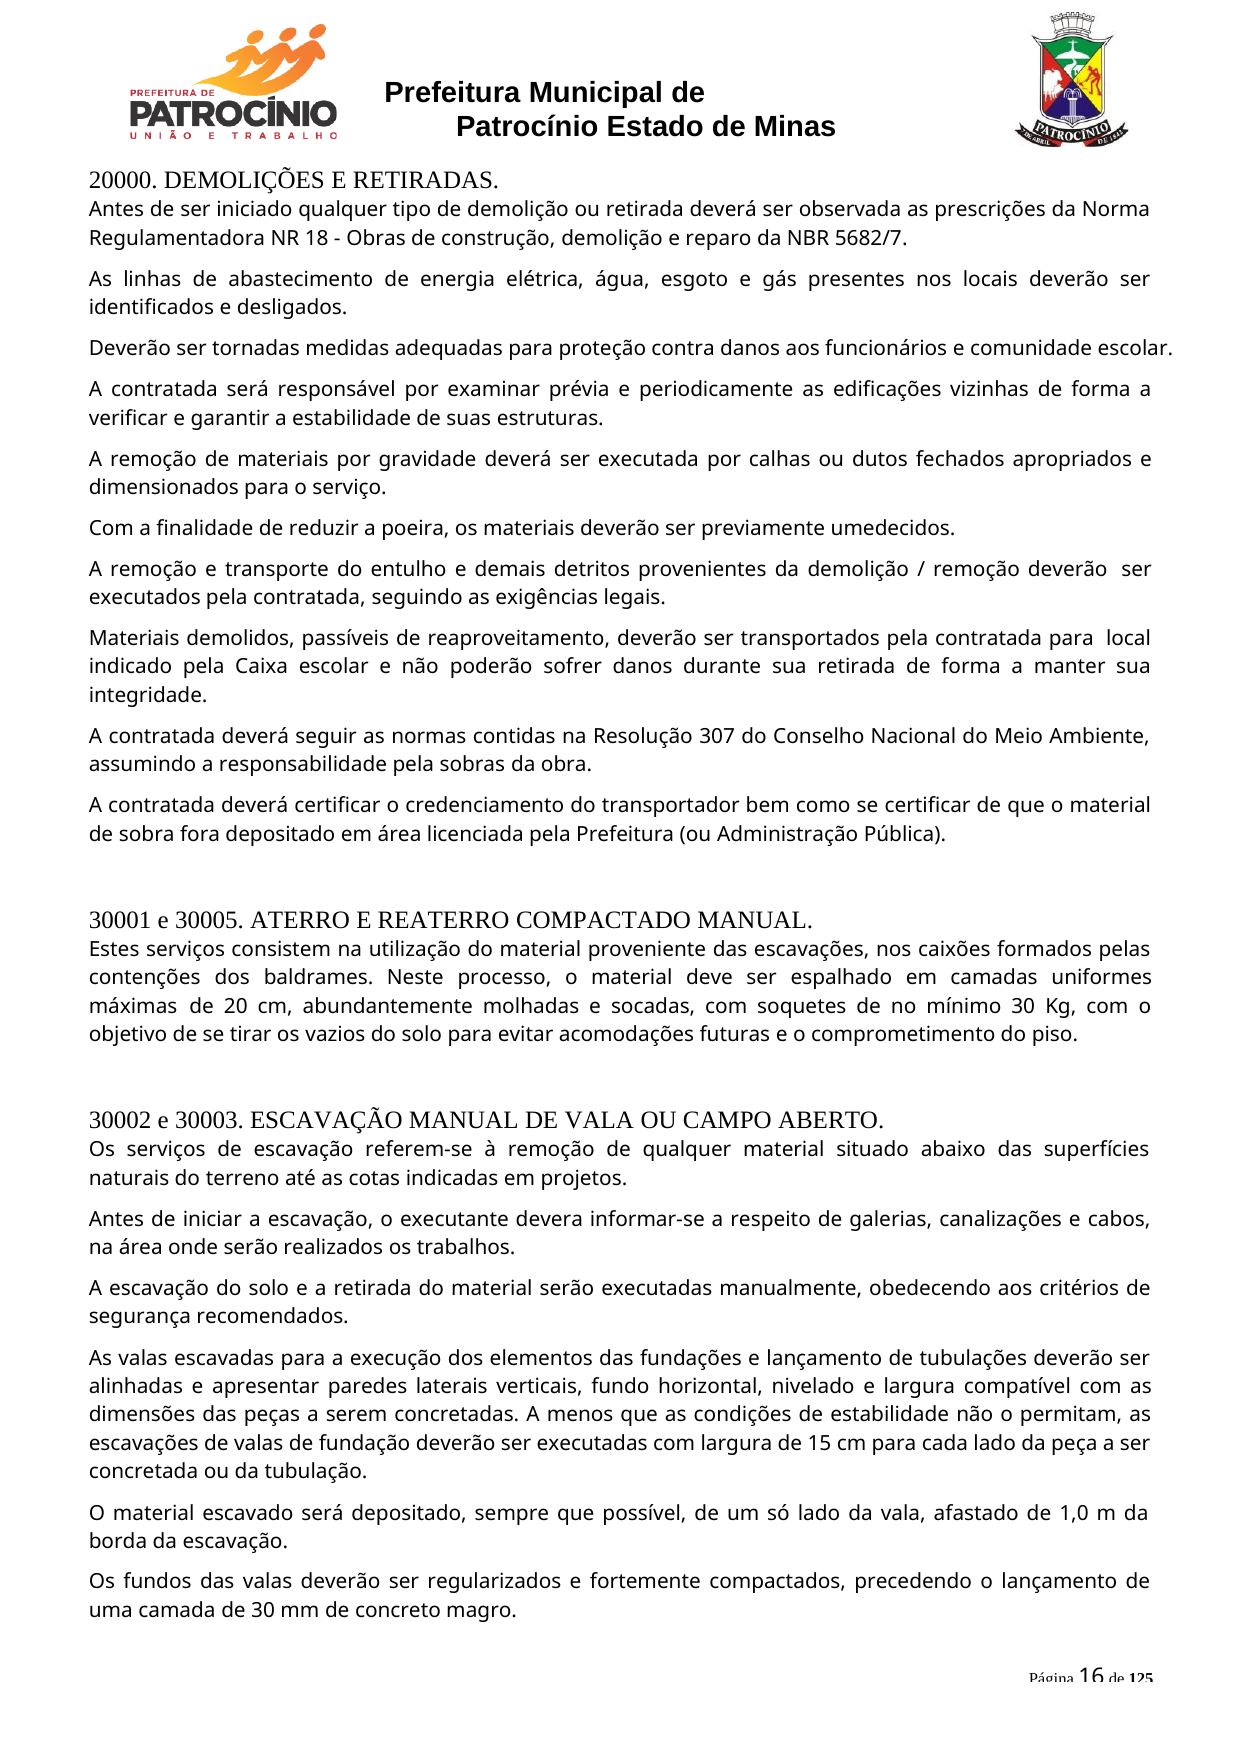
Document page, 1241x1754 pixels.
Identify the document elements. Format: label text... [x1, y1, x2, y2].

text Estes serviços consistem na utilização do material proveniente das escavações, nos caixões formados pelas contenções dos baldrames. Neste processo, o material deve ser espalhado em camadas uniformes máximas de 20 cm, abundantemente molhadas e socadas, com soquetes de no mínimo 30 Kg, com o objetivo de se tirar os vazios do solo para evitar acomodações futuras e o comprometimento do piso. [88, 934, 1152, 1048]
text A contratada será responsável por examinar prévia e periodicamente as edificações vizinhas de forma a verificar e garantir a estabilidade de suas estruturas. [88, 374, 1153, 431]
text A contratada deverá certificar o credenciamento do transportador bem como se certificar de que o material de sobra fora depositado em área licenciada pela Prefeitura (ou Administração Pública). [88, 791, 1152, 847]
text Com a finalidade de reduzir a poeira, os materiais deverão ser previamente umedecidos. [88, 513, 1219, 542]
text O material escavado será depositado, sempre que possível, de um só lado da vala, afastado de 1,0 m da borda da escavação. [88, 1498, 1151, 1554]
text A contratada deverá seguir as normas contidas na Resolução 307 do Conselho Nacional do Meio Ambiente, assumindo a responsabilidade pela sobras da obra. [88, 721, 1152, 778]
picture [130, 24, 337, 139]
text As valas escavadas para a execução dos elementos das fundações e lançamento de tubulações deverão ser alinhadas e apresentar paredes laterais verticais, fundo horizontal, nivelado e largura compatível com as dimensões das peças a serem concretadas. A menos que as condições de estabilidade não o permitam, as escavações de valas de fundação deverão ser executadas com largura de 15 cm para cada lado da peça a ser concretada ou da tubulação. [88, 1343, 1152, 1485]
text Antes de iniciar a escavação, o executante devera informar-se a respeito de galerias, canalizações e cabos, na área onde serão realizados os trabalhos. [88, 1204, 1152, 1261]
text As linhas de abastecimento de energia elétrica, água, esgoto e gás presentes nos locais deverão ser identificados e desligados. [88, 264, 1151, 321]
text A remoção e transporte do entulho e demais detritos provenientes da demolição / remoção deverão ser executados pela contratada, seguindo as exigências legais. [88, 554, 1152, 611]
picture [1014, 12, 1129, 147]
text A remoção de materiais por gravidade deverá ser executada por calhas ou dutos fechados apropriados e dimensionados para o serviço. [88, 444, 1152, 501]
text Materiais demolidos, passíveis de reaproveitamento, deverão ser transportados pela contratada para local indicado pela Caixa escolar e não poderão sofrer danos durante sua retirada de forma a manter sua integridade. [88, 623, 1152, 708]
text Os serviços de escavação referem-se à remoção de qualquer material situado abaixo das superfícies naturais do terreno até as cotas indicadas em projetos. [88, 1134, 1151, 1191]
subtitle 30001 e 30005. ATERRO E REATERRO COMPACTADO MANUAL. [88, 905, 1219, 934]
text Deverão ser tornadas medidas adequadas para proteção contra danos aos funcionários e comunidade escolar. [88, 333, 1219, 362]
subtitle 30002 e 30003. ESCAVAÇÃO MANUAL DE VALA OU CAMPO ABERTO. [88, 1105, 1219, 1134]
text Os fundos das valas deverão ser regularizados e fortemente compactados, precedendo o lançamento de uma camada de 30 mm de concreto magro. [88, 1567, 1152, 1623]
text A escavação do solo e a retirada do material serão executadas manualmente, obedecendo aos critérios de segurança recomendados. [88, 1273, 1152, 1330]
text Antes de ser iniciado qualquer tipo de demolição ou retirada deverá ser observada as prescrições da Norma Regulamentadora NR 18 - Obras de construção, demolição e reparo da NBR 5682/7. [88, 194, 1152, 251]
subtitle 20000. DEMOLIÇÕES E RETIRADAS. [88, 165, 1219, 194]
